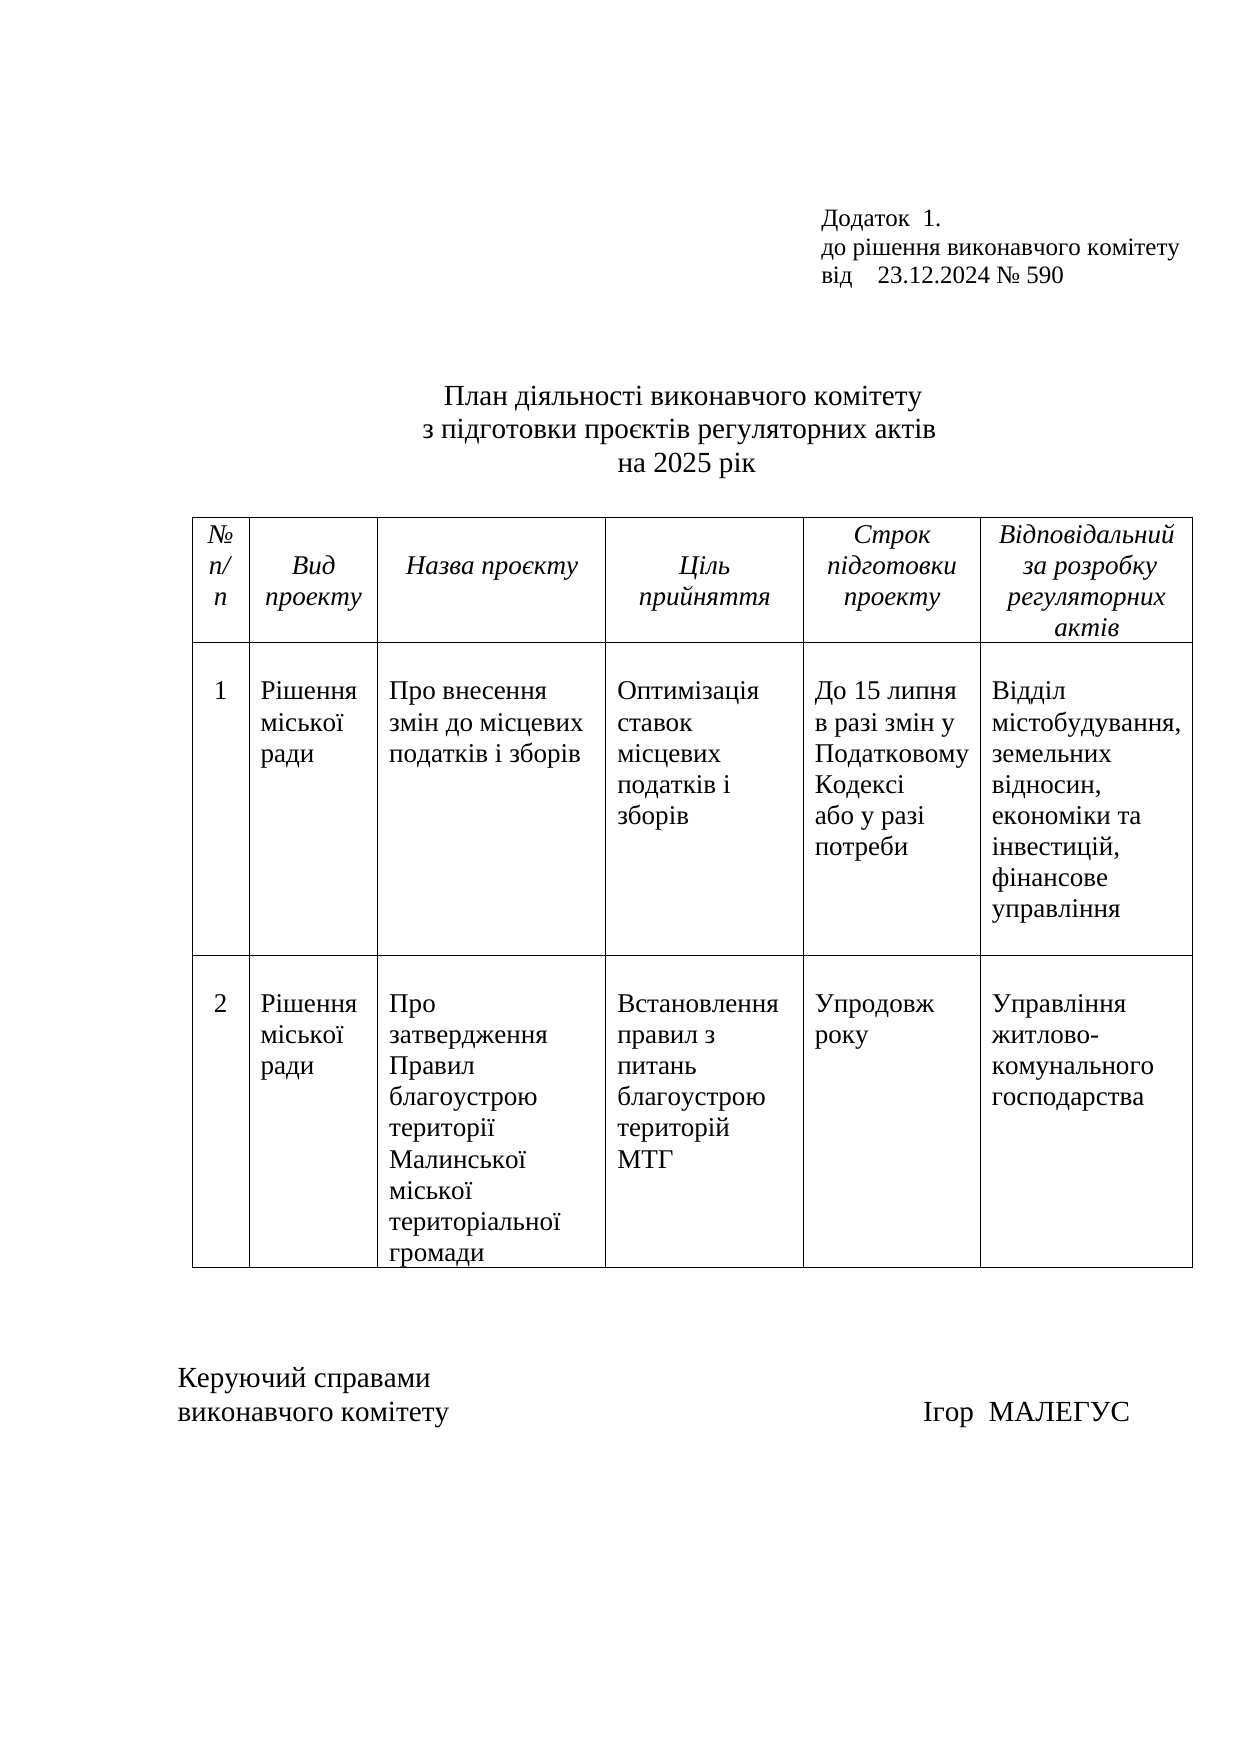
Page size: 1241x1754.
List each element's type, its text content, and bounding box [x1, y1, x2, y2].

table_cell Відділ містобудування, земельних відносин, економіки та інвестицій, фінансове управління [981, 643, 1192, 955]
table_header № п/п [193, 518, 249, 642]
text Керуючий справами [177, 1361, 1181, 1394]
table_cell Встановлення правил з питань благоустрою територій МТГ [606, 956, 803, 1267]
table_header Назва проєкту [378, 518, 605, 642]
table_cell Про внесення змін до місцевих податків і зборів [378, 643, 605, 955]
table_cell Упродовж року [804, 956, 980, 1267]
table_cell 1 [193, 643, 249, 955]
table_cell Рішення міської ради [250, 956, 377, 1267]
table_cell Про затвердження Правил благоустрою території Малинської міської територіальної громади [378, 956, 605, 1267]
text План діяльності виконавчого комітету [177, 378, 1181, 411]
table_header Вид проекту [250, 518, 377, 642]
text виконавчого комітету Ігор МАЛЕГУС [177, 1394, 1181, 1428]
table_cell Рішення міської ради [250, 643, 377, 955]
text від 23.12.2024 № 590 [177, 260, 1181, 289]
table_cell 2 [193, 956, 249, 1267]
table_header Строк підготовки проекту [804, 518, 980, 642]
text з підготовки проєктів регуляторних актів [177, 411, 1181, 445]
text на 2025 рік [177, 445, 1181, 478]
text до рішення виконавчого комітету [177, 232, 1181, 260]
text Додаток 1. [177, 203, 1181, 232]
table_cell Управління житлово-комунального господарства [981, 956, 1192, 1267]
table_cell До 15 липня в разі змін у Податковому Кодексі або у разі потреби [804, 643, 980, 955]
table_cell Оптимізація ставок місцевих податків і зборів [606, 643, 803, 955]
table_header Ціль прийняття [606, 518, 803, 642]
table_header Відповідальний за розробку регуляторних актів [981, 518, 1192, 642]
